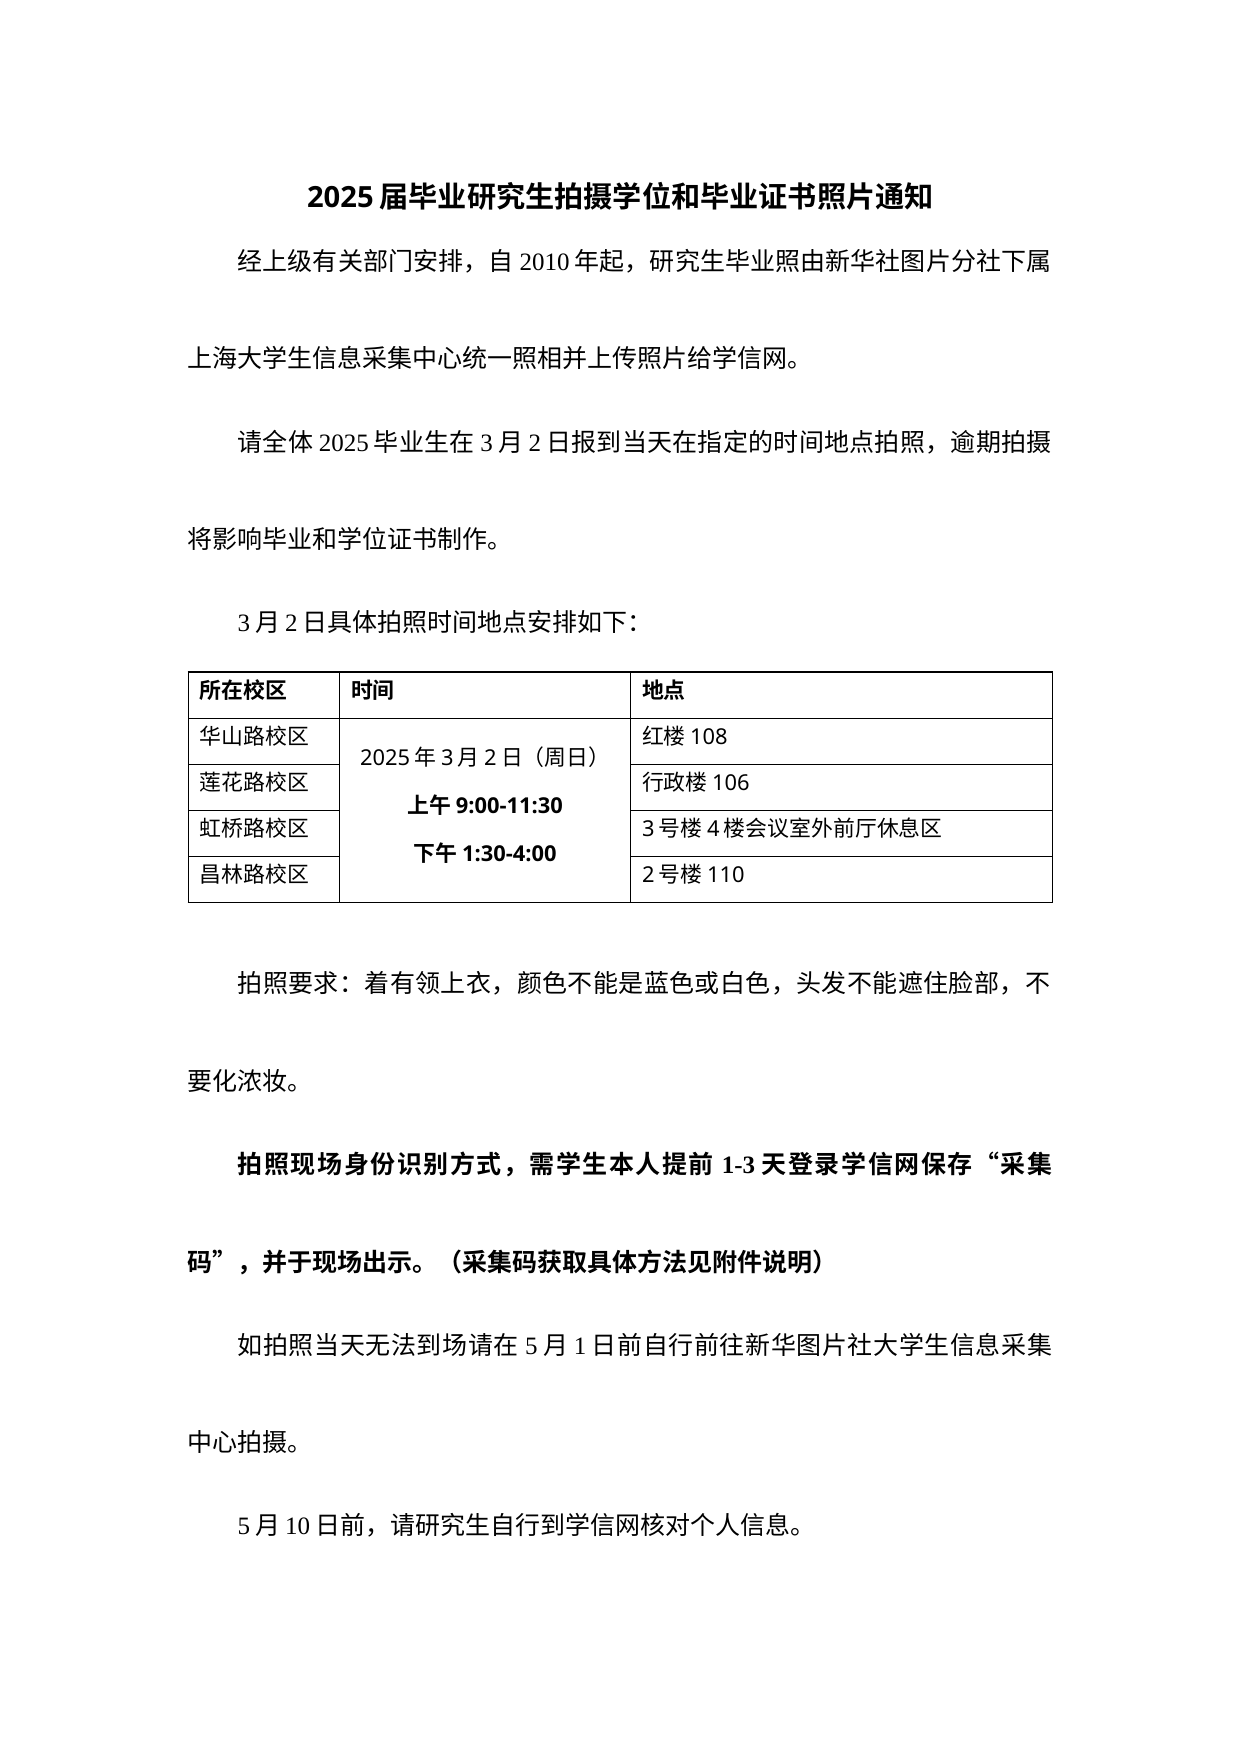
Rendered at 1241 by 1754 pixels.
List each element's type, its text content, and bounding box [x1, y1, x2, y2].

table_cell 2025年3月2日（周日） 上午9:00-11:30 下午1:30-4:00 [340, 719, 630, 902]
text 2025届毕业研究生拍摄学位和毕业证书照片通知 [187, 162, 1053, 227]
table_cell 虹桥路校区 [189, 811, 339, 856]
text 如拍照当天无法到场请在5月1日前自行前往新华图片社大学生信息采集中心拍摄。 [187, 1311, 1053, 1473]
table_cell 3号楼4楼会议室外前厅休息区 [631, 811, 1052, 856]
text 拍照要求：着有领上衣，颜色不能是蓝色或白色，头发不能遮住脸部，不要化浓妆。 [187, 949, 1053, 1112]
table_header 地点 [631, 673, 1052, 717]
table_header 时间 [340, 673, 630, 717]
table_cell 红楼108 [631, 719, 1052, 763]
text 3月2日具体拍照时间地点安排如下： [187, 588, 1053, 653]
table_cell 2号楼110 [631, 857, 1052, 902]
text 5月10日前，请研究生自行到学信网核对个人信息。 [187, 1491, 1053, 1556]
table_cell 华山路校区 [189, 719, 339, 763]
table_header 所在校区 [189, 673, 339, 717]
text 请全体2025毕业生在3月2日报到当天在指定的时间地点拍照，逾期拍摄将影响毕业和学位证书制作。 [187, 408, 1053, 570]
table_cell 行政楼106 [631, 765, 1052, 809]
text 经上级有关部门安排，自2010年起，研究生毕业照由新华社图片分社下属上海大学生信息采集中心统一照相并上传照片给学信网。 [187, 227, 1053, 389]
table_cell 莲花路校区 [189, 765, 339, 809]
table_cell 昌林路校区 [189, 857, 339, 902]
text 拍照现场身份识别方式，需学生本人提前1-3天登录学信网保存“采集码”，并于现场出示。（采集码获取具体方法见附件说明） [187, 1130, 1053, 1293]
